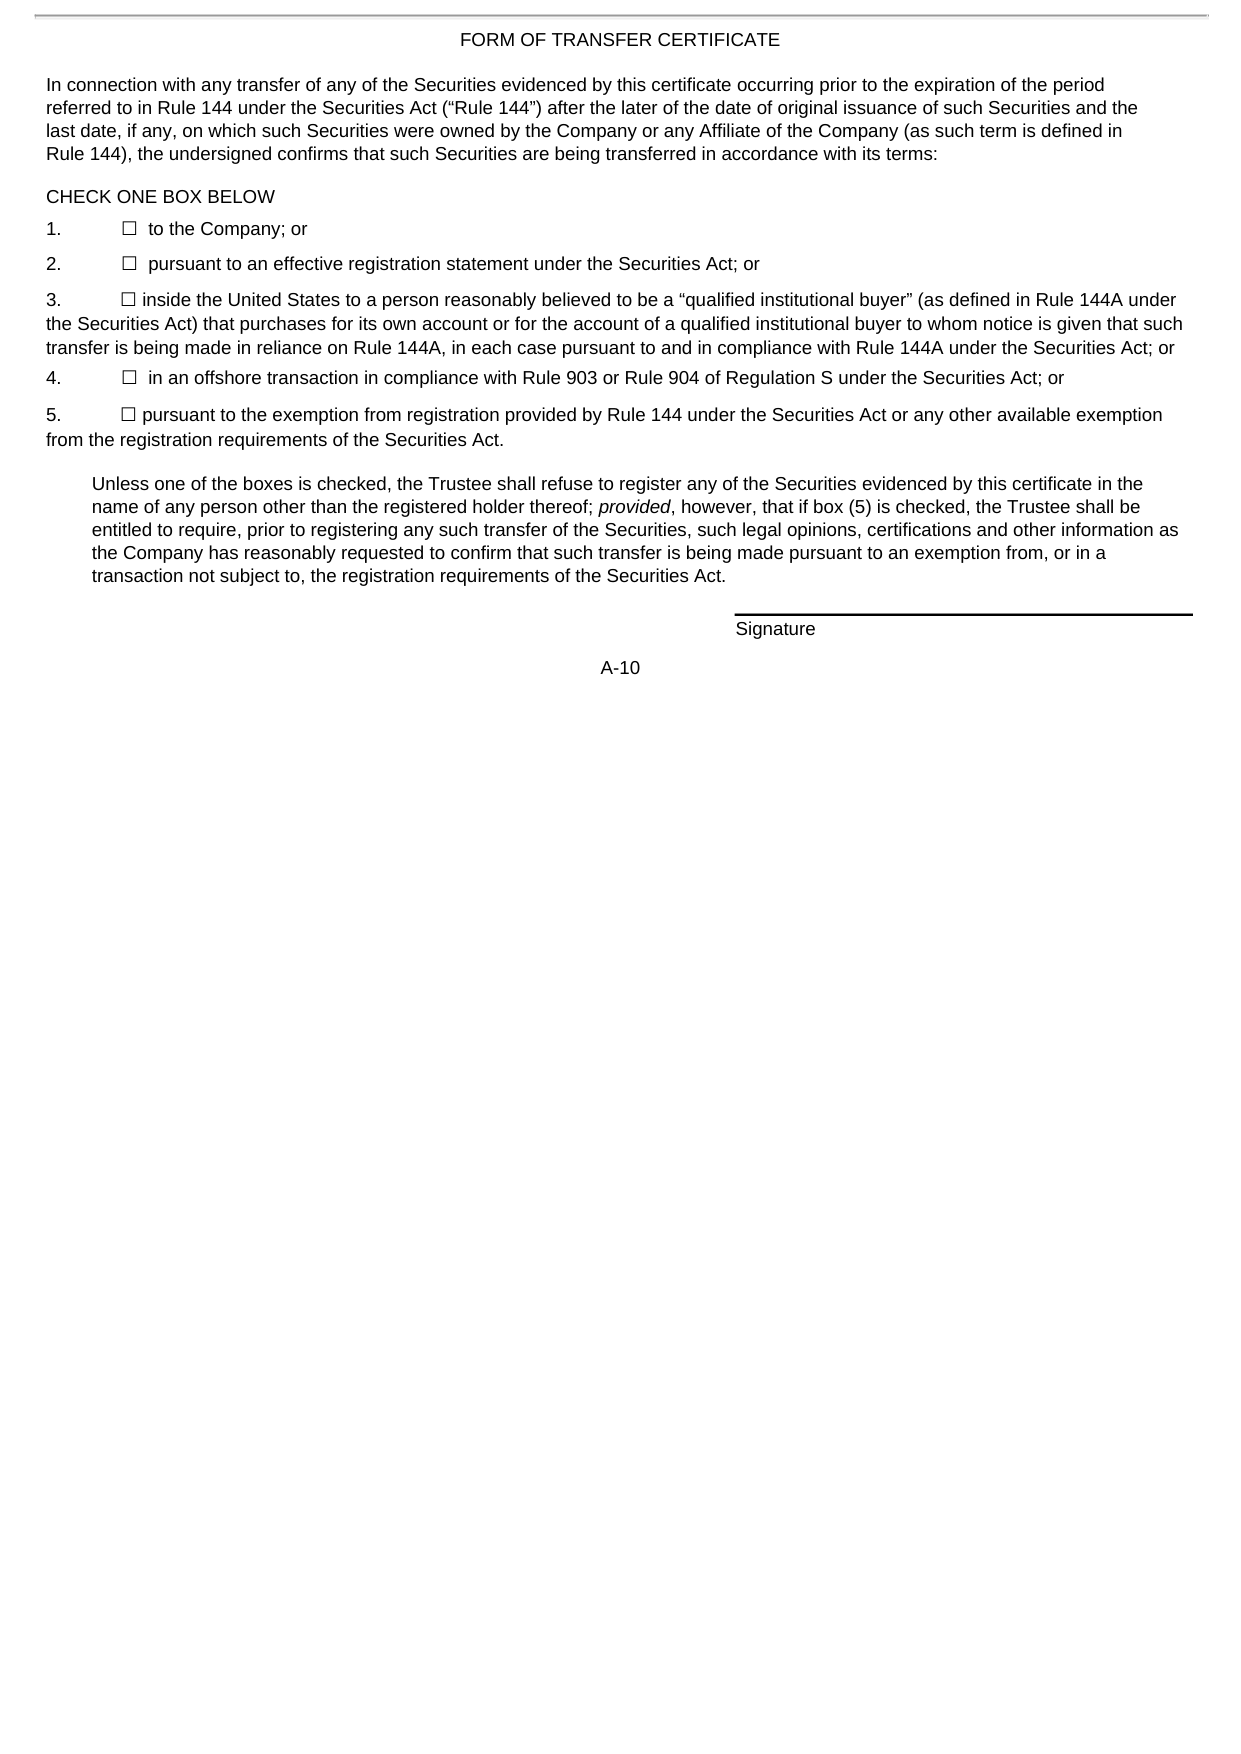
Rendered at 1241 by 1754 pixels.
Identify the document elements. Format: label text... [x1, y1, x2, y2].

list ☐ pursuant to the exemption from registration provided by Rule 144 under the Securities Act or any other available exemption from the registration requirements of the Securities Act. [46, 402, 1190, 452]
text A-10 [46, 657, 1194, 678]
text CHECK ONE BOX BELOW [46, 186, 1190, 207]
list ☐ to the Company; or [46, 218, 1190, 239]
list ☐ pursuant to an effective registration statement under the Securities Act; or [46, 253, 1190, 274]
text Signature [735, 617, 1190, 639]
text FORM OF TRANSFER CERTIFICATE [46, 28, 1194, 50]
text Unless one of the boxes is checked, the Trustee shall refuse to register any of the Securities evidenced by this certificate in the name of any person other than the registered holder thereof; provided, however, that if box (5) is checked, the Trustee shall be entitled to require, prior to registering any such transfer of the Securities, such legal opinions, certifications and other information as the Company has reasonably requested to confirm that such transfer is being made pursuant to an exemption from, or in a transaction not subject to, the registration requirements of the Securities Act. [92, 473, 1190, 587]
list ☐ inside the United States to a person reasonably believed to be a “qualified institutional buyer” (as defined in Rule 144A under the Securities Act) that purchases for its own account or for the account of a qualified institutional buyer to whom notice is given that such transfer is being made in reliance on Rule 144A, in each case pursuant to and in compliance with Rule 144A under the Securities Act; or [46, 288, 1190, 359]
list ☐ in an offshore transaction in compliance with Rule 903 or Rule 904 of Regulation S under the Securities Act; or [46, 367, 1190, 388]
picture [32, 14, 1209, 21]
text In connection with any transfer of any of the Securities evidenced by this certificate occurring prior to the expiration of the period referred to in Rule 144 under the Securities Act (“Rule 144”) after the later of the date of original issuance of such Securities and the last date, if any, on which such Securities were owned by the Company or any Affiliate of the Company (as such term is defined in Rule 144), the undersigned confirms that such Securities are being transferred in accordance with its terms: [46, 73, 1163, 165]
